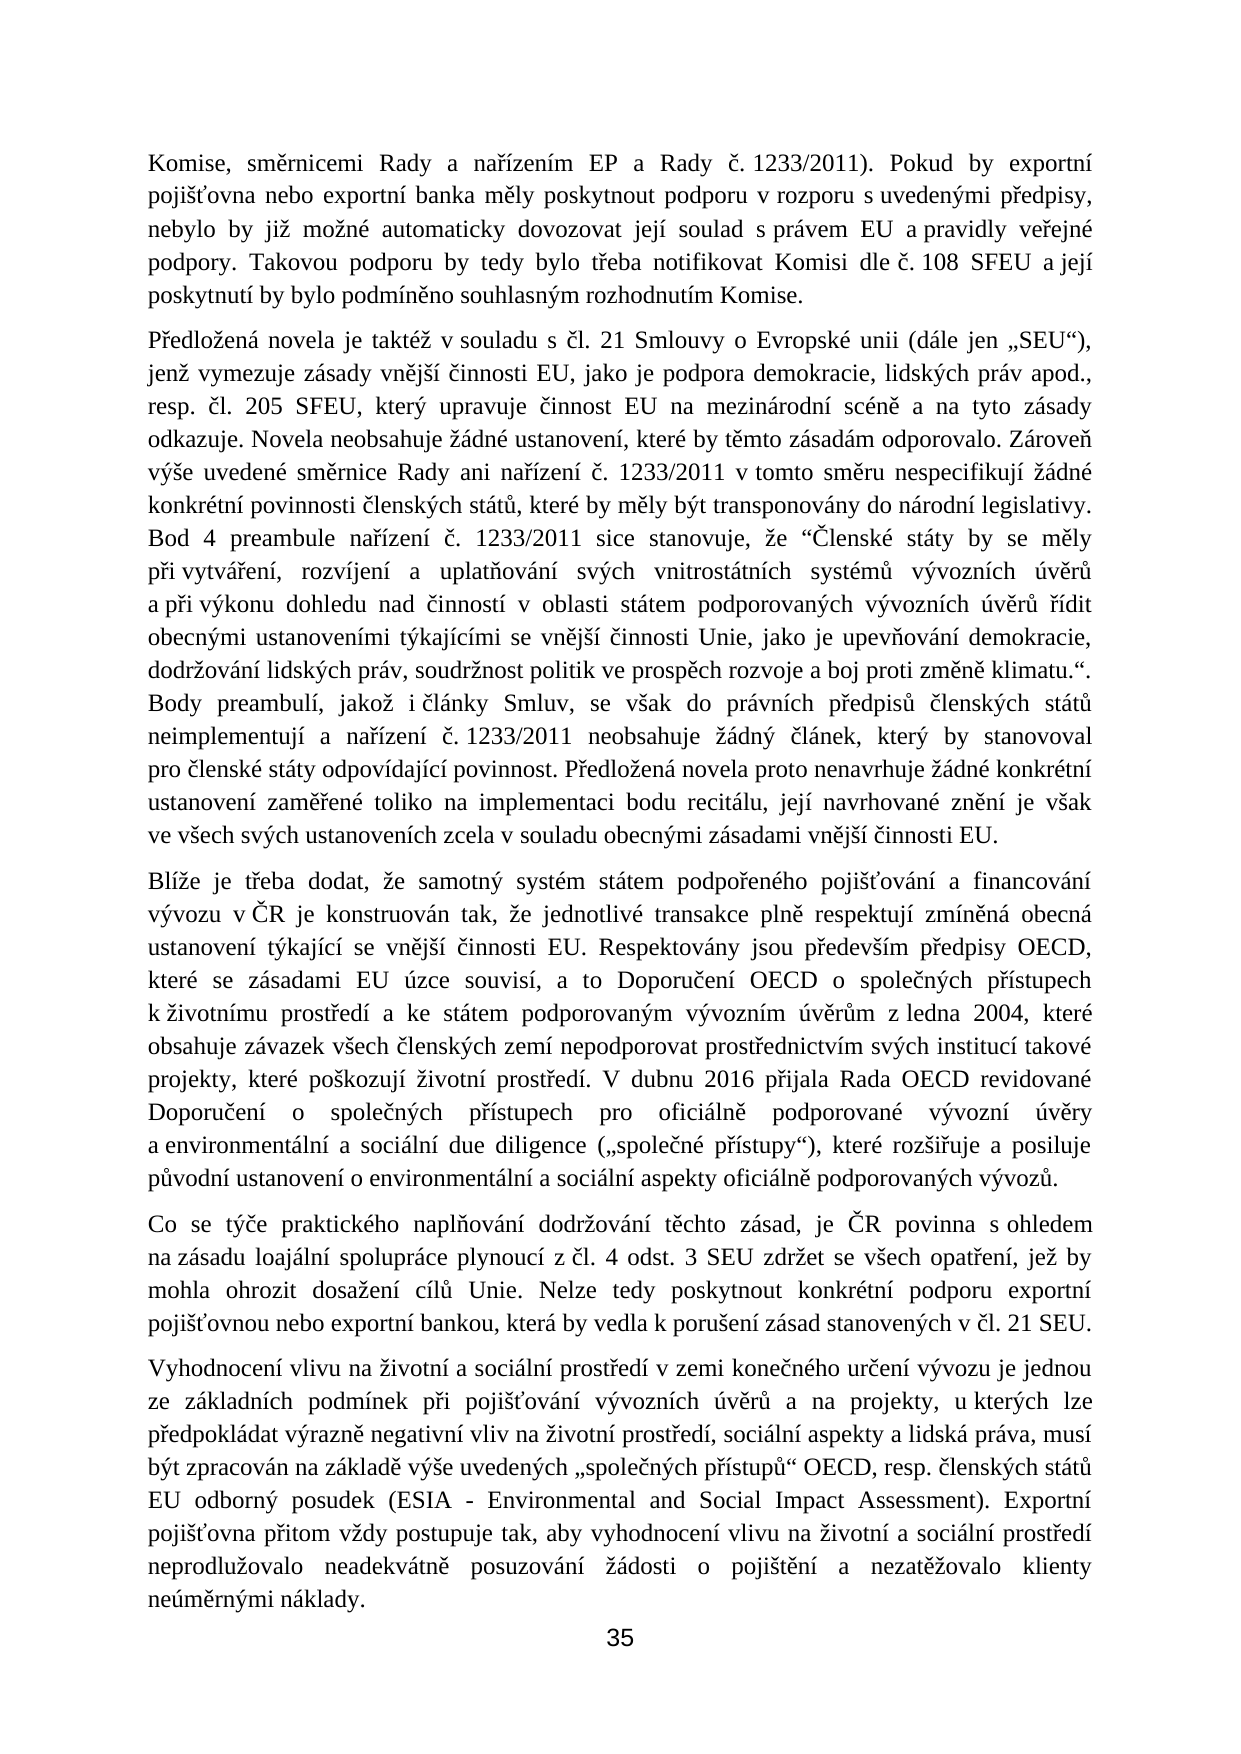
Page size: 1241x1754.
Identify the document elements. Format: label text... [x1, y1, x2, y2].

text Předložená novela je taktéž v souladu s čl. 21 Smlouvy o Evropské unii (dále jen „SEU“), jenž vymezuje zásady vnější činnosti EU, jako je podpora demokracie, lidských práv apod., resp. čl. 205 SFEU, který upravuje činnost EU na mezinárodní scéně a na tyto zásady odkazuje. Novela neobsahuje žádné ustanovení, které by těmto zásadám odporovalo. Zároveň výše uvedené směrnice Rady ani nařízení č. 1233/2011 v tomto směru nespecifikují žádné konkrétní povinnosti členských států, které by měly být transponovány do národní legislativy. Bod 4 preambule nařízení č. 1233/2011 sice stanovuje, že “Členské státy by se měly při vytváření, rozvíjení a uplatňování svých vnitrostátních systémů vývozních úvěrů a při výkonu dohledu nad činností v oblasti státem podporovaných vývozních úvěrů řídit obecnými ustanoveními týkajícími se vnější činnosti Unie, jako je upevňování demokracie, dodržování lidských práv, soudržnost politik ve prospěch rozvoje a boj proti změně klimatu.“. Body preambulí, jakož i články Smluv, se však do právních předpisů členských států neimplementují a nařízení č. 1233/2011 neobsahuje žádný článek, který by stanovoval pro členské státy odpovídající povinnost. Předložená novela proto nenavrhuje žádné konkrétní ustanovení zaměřené toliko na implementaci bodu recitálu, její navrhované znění je však ve všech svých ustanoveních zcela v souladu obecnými zásadami vnější činnosti EU. [148, 325, 1093, 849]
text Co se týče praktického naplňování dodržování těchto zásad, je ČR povinna s ohledem na zásadu loajální spolupráce plynoucí z čl. 4 odst. 3 SEU zdržet se všech opatření, jež by mohla ohrozit dosažení cílů Unie. Nelze tedy poskytnout konkrétní podporu exportní pojišťovnou nebo exportní bankou, která by vedla k porušení zásad stanovených v čl. 21 SEU. [148, 1209, 1093, 1337]
text Vyhodnocení vlivu na životní a sociální prostředí v zemi konečného určení vývozu je jednou ze základních podmínek při pojišťování vývozních úvěrů a na projekty, u kterých lze předpokládat výrazně negativní vliv na životní prostředí, sociální aspekty a lidská práva, musí být zpracován na základě výše uvedených „společných přístupů“ OECD, resp. členských států EU odborný posudek (ESIA - Environmental and Social Impact Assessment). Exportní pojišťovna přitom vždy postupuje tak, aby vyhodnocení vlivu na životní a sociální prostředí neprodlužovalo neadekvátně posuzování žádosti o pojištění a nezatěžovalo klienty neúměrnými náklady. [148, 1353, 1093, 1613]
text Blíže je třeba dodat, že samotný systém státem podpořeného pojišťování a financování vývozu v ČR je konstruován tak, že jednotlivé transakce plně respektují zmíněná obecná ustanovení týkající se vnější činnosti EU. Respektovány jsou především předpisy OECD, které se zásadami EU úzce souvisí, a to Doporučení OECD o společných přístupech k životnímu prostředí a ke státem podporovaným vývozním úvěrům z ledna 2004, které obsahuje závazek všech členských zemí nepodporovat prostřednictvím svých institucí takové projekty, které poškozují životní prostředí. V dubnu 2016 přijala Rada OECD revidované Doporučení o společných přístupech pro oficiálně podporované vývozní úvěry a environmentální a sociální due diligence („společné přístupy“), které rozšiřuje a posiluje původní ustanovení o environmentální a sociální aspekty oficiálně podporovaných vývozů. [148, 866, 1093, 1192]
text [148, 148, 1093, 308]
